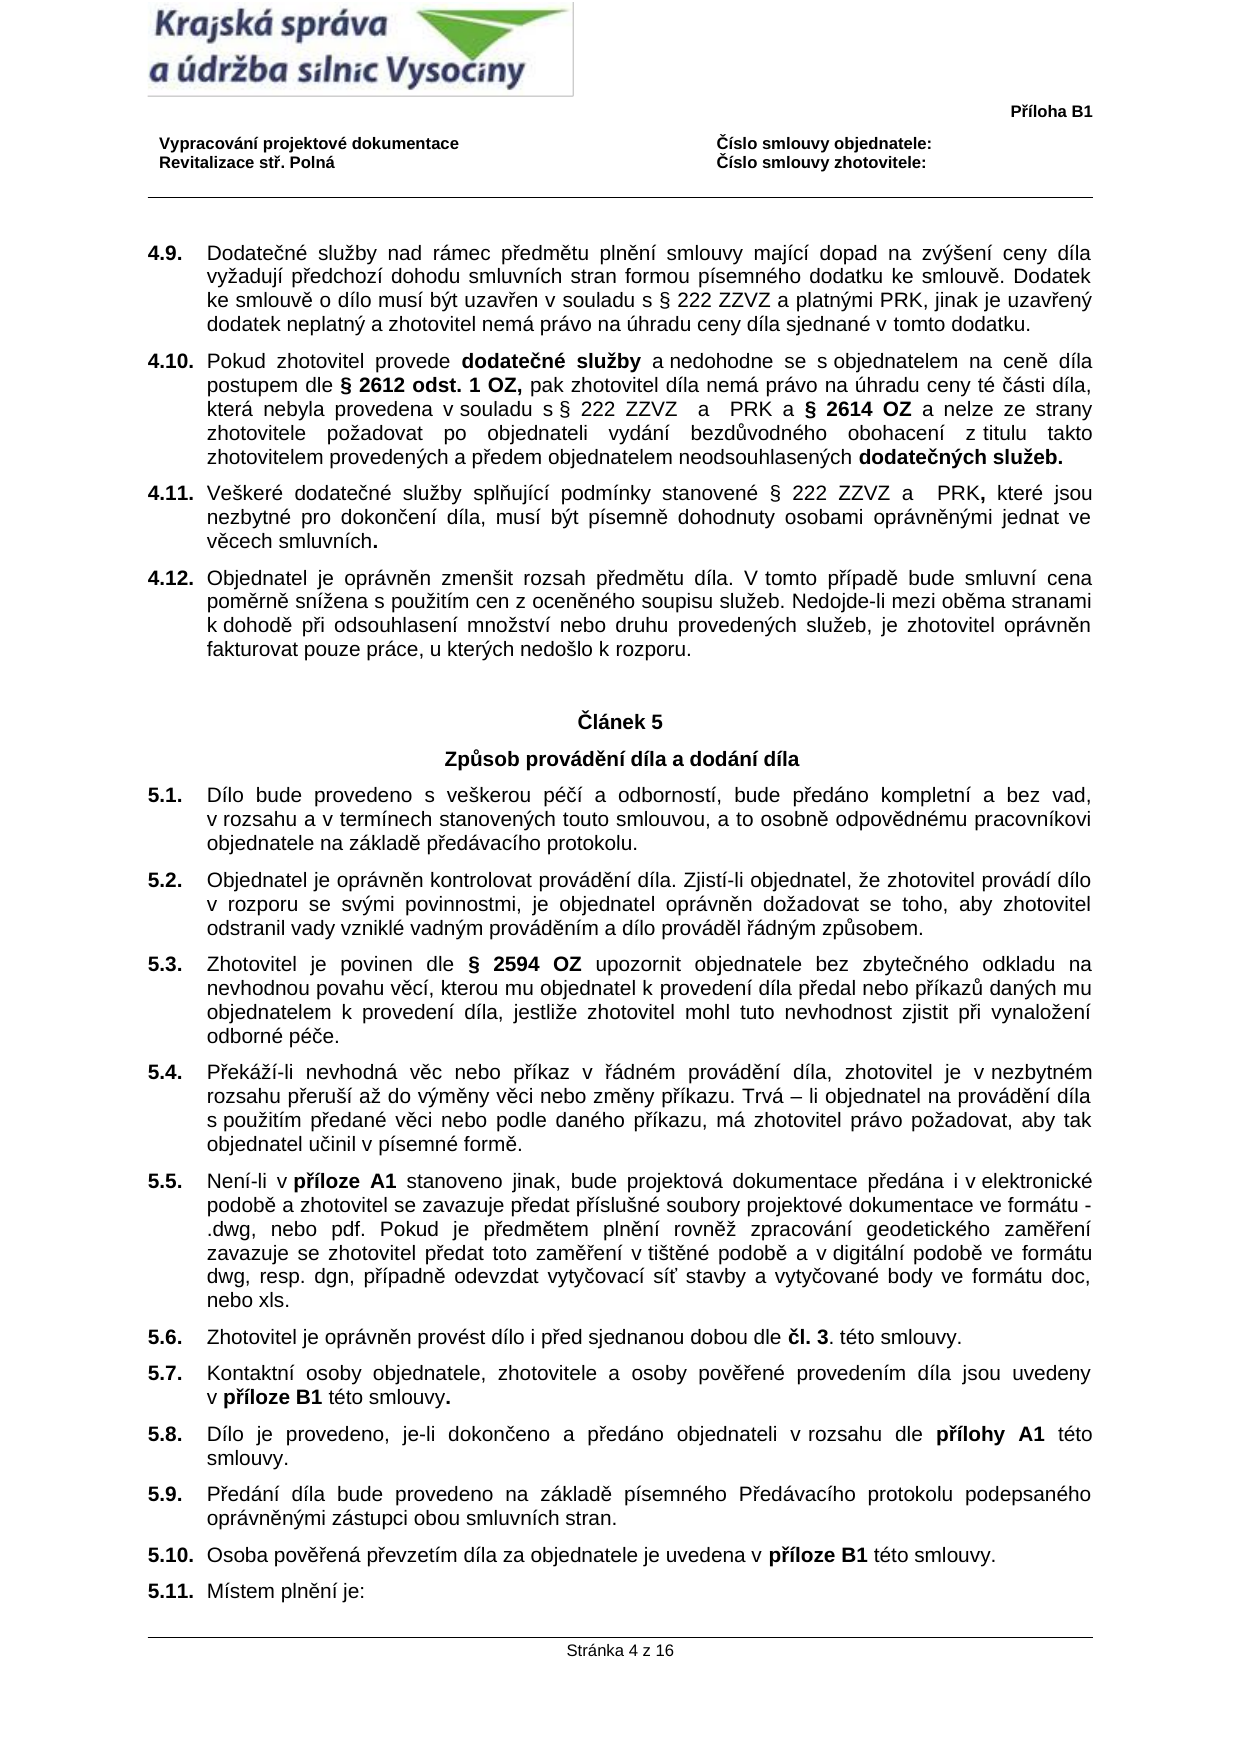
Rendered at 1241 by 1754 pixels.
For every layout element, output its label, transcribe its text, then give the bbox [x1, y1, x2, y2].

list Dílo je provedeno, je-li dokončeno a předáno objednateli v rozsahu dle přílohy A1 této smlouvy. [148, 1422, 1093, 1469]
list Objednatel je oprávněn kontrolovat provádění díla. Zjistí-li objednatel, že zhotovitel provádí dílo v rozporu se svými povinnostmi, je objednatel oprávněn dožadovat se toho, aby zhotovitel odstranil vady vzniklé vadným prováděním a dílo prováděl řádným způsobem. [148, 867, 1093, 939]
list Kontaktní osoby objednatele, zhotovitele a osoby pověřené provedením díla jsou uvedeny v příloze B1 této smlouvy. [148, 1361, 1093, 1409]
list Zhotovitel je oprávněn provést dílo i před sjednanou dobou dle čl. 3. této smlouvy. [148, 1325, 1093, 1349]
list Místem plnění je: [148, 1579, 1093, 1603]
list Objednatel je oprávněn zmenšit rozsah předmětu díla. V tomto případě bude smluvní cena poměrně snížena s použitím cen z oceněného soupisu služeb. Nedojde-li mezi oběma stranami k dohodě při odsouhlasení množství nebo druhu provedených služeb, je zhotovitel oprávněn fakturovat pouze práce, u kterých nedošlo k rozporu. [148, 565, 1093, 661]
list Zhotovitel je povinen dle § 2594 OZ upozornit objednatele bez zbytečného odkladu na nevhodnou povahu věcí, kterou mu objednatel k provedení díla předal nebo příkazů daných mu objednatelem k provedení díla, jestliže zhotovitel mohl tuto nevhodnost zjistit při vynaložení odborné péče. [148, 952, 1093, 1048]
list Dílo bude provedeno s veškerou péčí a odborností, bude předáno kompletní a bez vad, v rozsahu a v termínech stanovených touto smlouvou, a to osobně odpovědnému pracovníkovi objednatele na základě předávacího protokolu. [148, 783, 1093, 855]
list Dodatečné služby nad rámec předmětu plnění smlouvy mající dopad na zvýšení ceny díla vyžadují předchozí dohodu smluvních stran formou písemného dodatku ke smlouvě. Dodatek ke smlouvě o dílo musí být uzavřen v souladu s § 222 ZZVZ a platnými PRK, jinak je uzavřený dodatek neplatný a zhotovitel nemá právo na úhradu ceny díla sjednané v tomto dodatku. [148, 240, 1093, 336]
picture [147, 2, 574, 98]
list Veškeré dodatečné služby splňující podmínky stanovené § 222 ZZVZ a PRK, které jsou nezbytné pro dokončení díla, musí být písemně dohodnuty osobami oprávněnými jednat ve věcech smluvních. [148, 481, 1093, 553]
list Způsob provádění díla a dodání díla [148, 747, 1096, 771]
list Není-li v příloze A1 stanoveno jinak, bude projektová dokumentace předána i v elektronické podobě a zhotovitel se zavazuje předat příslušné soubory projektové dokumentace ve formátu - .dwg, nebo pdf. Pokud je předmětem plnění rovněž zpracování geodetického zaměření zavazuje se zhotovitel předat toto zaměření v tištěné podobě a v digitální podobě ve formátu dwg, resp. dgn, případně odevzdat vytyčovací síť stavby a vytyčované body ve formátu doc, nebo xls. [148, 1168, 1093, 1312]
list Předání díla bude provedeno na základě písemného Předávacího protokolu podepsaného oprávněnými zástupci obou smluvních stran. [148, 1482, 1093, 1530]
list Překáží-li nevhodná věc nebo příkaz v řádném provádění díla, zhotovitel je v nezbytném rozsahu přeruší až do výměny věci nebo změny příkazu. Trvá – li objednatel na provádění díla s použitím předané věci nebo podle daného příkazu, má zhotovitel právo požadovat, aby tak objednatel učinil v písemné formě. [148, 1060, 1093, 1156]
list Osoba pověřená převzetím díla za objednatele je uvedena v příloze B1 této smlouvy. [148, 1542, 1093, 1566]
list Článek 5 [148, 710, 1093, 734]
list Pokud zhotovitel provede dodatečné služby a nedohodne se s objednatelem na ceně díla postupem dle § 2612 odst. 1 OZ, pak zhotovitel díla nemá právo na úhradu ceny té části díla, která nebyla provedena v souladu s § 222 ZZVZ a PRK a § 2614 OZ a nelze ze strany zhotovitele požadovat po objednateli vydání bezdůvodného obohacení z titulu takto zhotovitelem provedených a předem objednatelem neodsouhlasených dodatečných služeb. [148, 349, 1093, 468]
